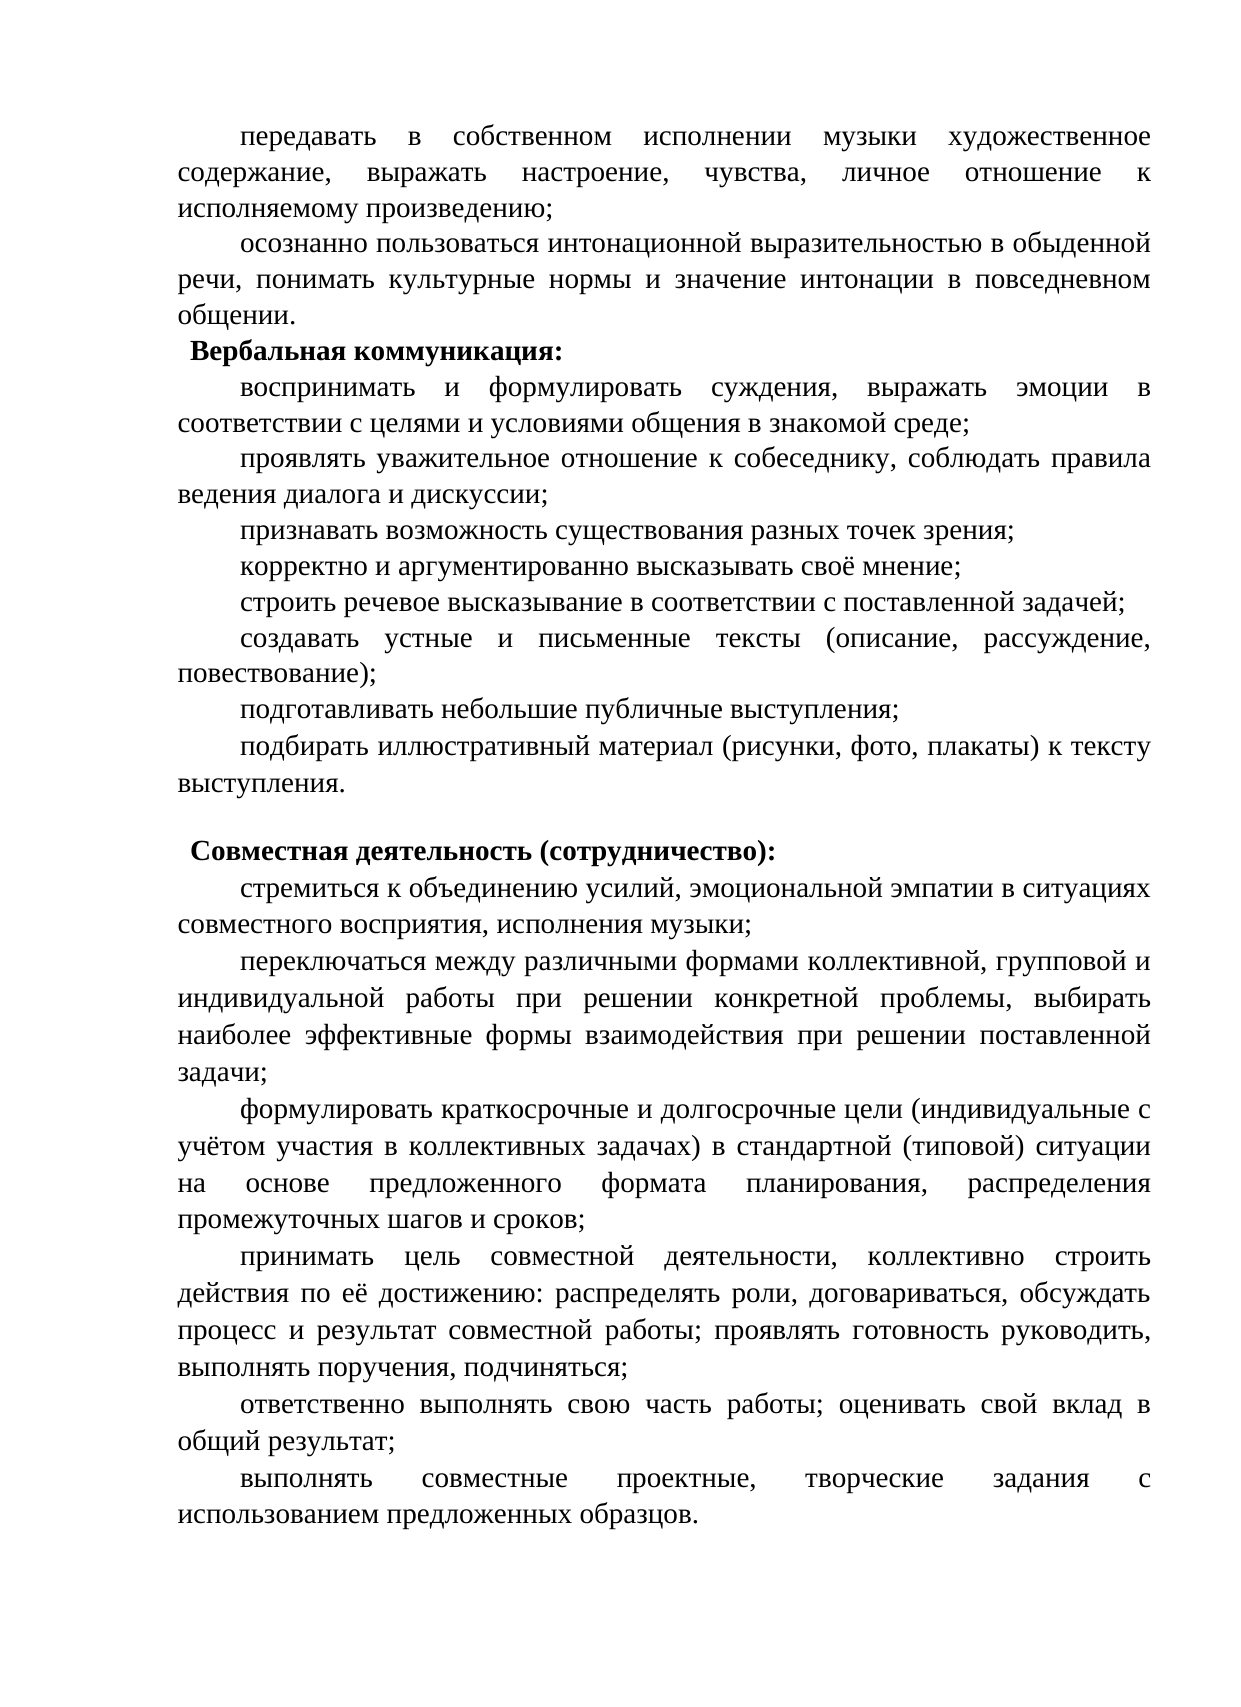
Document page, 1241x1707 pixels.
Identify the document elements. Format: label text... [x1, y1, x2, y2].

text Вербальная коммуникация: [190, 333, 1152, 367]
text формулировать краткосрочные и долгосрочные цели (индивидуальные с учётом участия в коллективных задачах) в стандартной (типовой) ситуации на основе предложенного формата планирования, распределения промежуточных шагов и сроков; [177, 1091, 1152, 1235]
text переключаться между различными формами коллективной, групповой и индивидуальной работы при решении конкретной проблемы, выбирать наиболее эффективные формы взаимодействия при решении поставленной задачи; [177, 943, 1152, 1088]
text признавать возможность существования разных точек зрения; [177, 512, 1152, 546]
text подготавливать небольшие публичные выступления; [177, 691, 1152, 725]
text корректно и аргументированно высказывать своё мнение; [177, 548, 1152, 582]
text создавать устные и письменные тексты (описание, рассуждение, повествование); [177, 620, 1152, 689]
text осознанно пользоваться интонационной выразительностью в обыденной речи, понимать культурные нормы и значение интонации в повседневном общении. [177, 226, 1152, 331]
text проявлять уважительное отношение к собеседнику, соблюдать правила ведения диалога и дискуссии; [177, 441, 1152, 510]
text воспринимать и формулировать суждения, выражать эмоции в соответствии с целями и условиями общения в знакомой среде; [177, 369, 1152, 438]
text принимать цель совместной деятельности, коллективно строить действия по её достижению: распределять роли, договариваться, обсуждать процесс и результат совместной работы; проявлять готовность руководить, выполнять поручения, подчиняться; [177, 1238, 1152, 1383]
text ответственно выполнять свою часть работы; оценивать свой вклад в общий результат; [177, 1386, 1152, 1456]
text подбирать иллюстративный материал (рисунки, фото, плакаты) к тексту выступления. [177, 728, 1152, 799]
text строить речевое высказывание в соответствии с поставленной задачей; [177, 584, 1152, 617]
text выполнять совместные проектные, творческие задания с использованием предложенных образцов. [177, 1460, 1152, 1530]
text стремиться к объединению усилий, эмоциональной эмпатии в ситуациях совместного восприятия, исполнения музыки; [177, 870, 1152, 940]
text передавать в собственном исполнении музыки художественное содержание, выражать настроение, чувства, личное отношение к исполняемому произведению; [177, 118, 1152, 223]
text Совместная деятельность (сотрудничество): [190, 833, 1152, 866]
